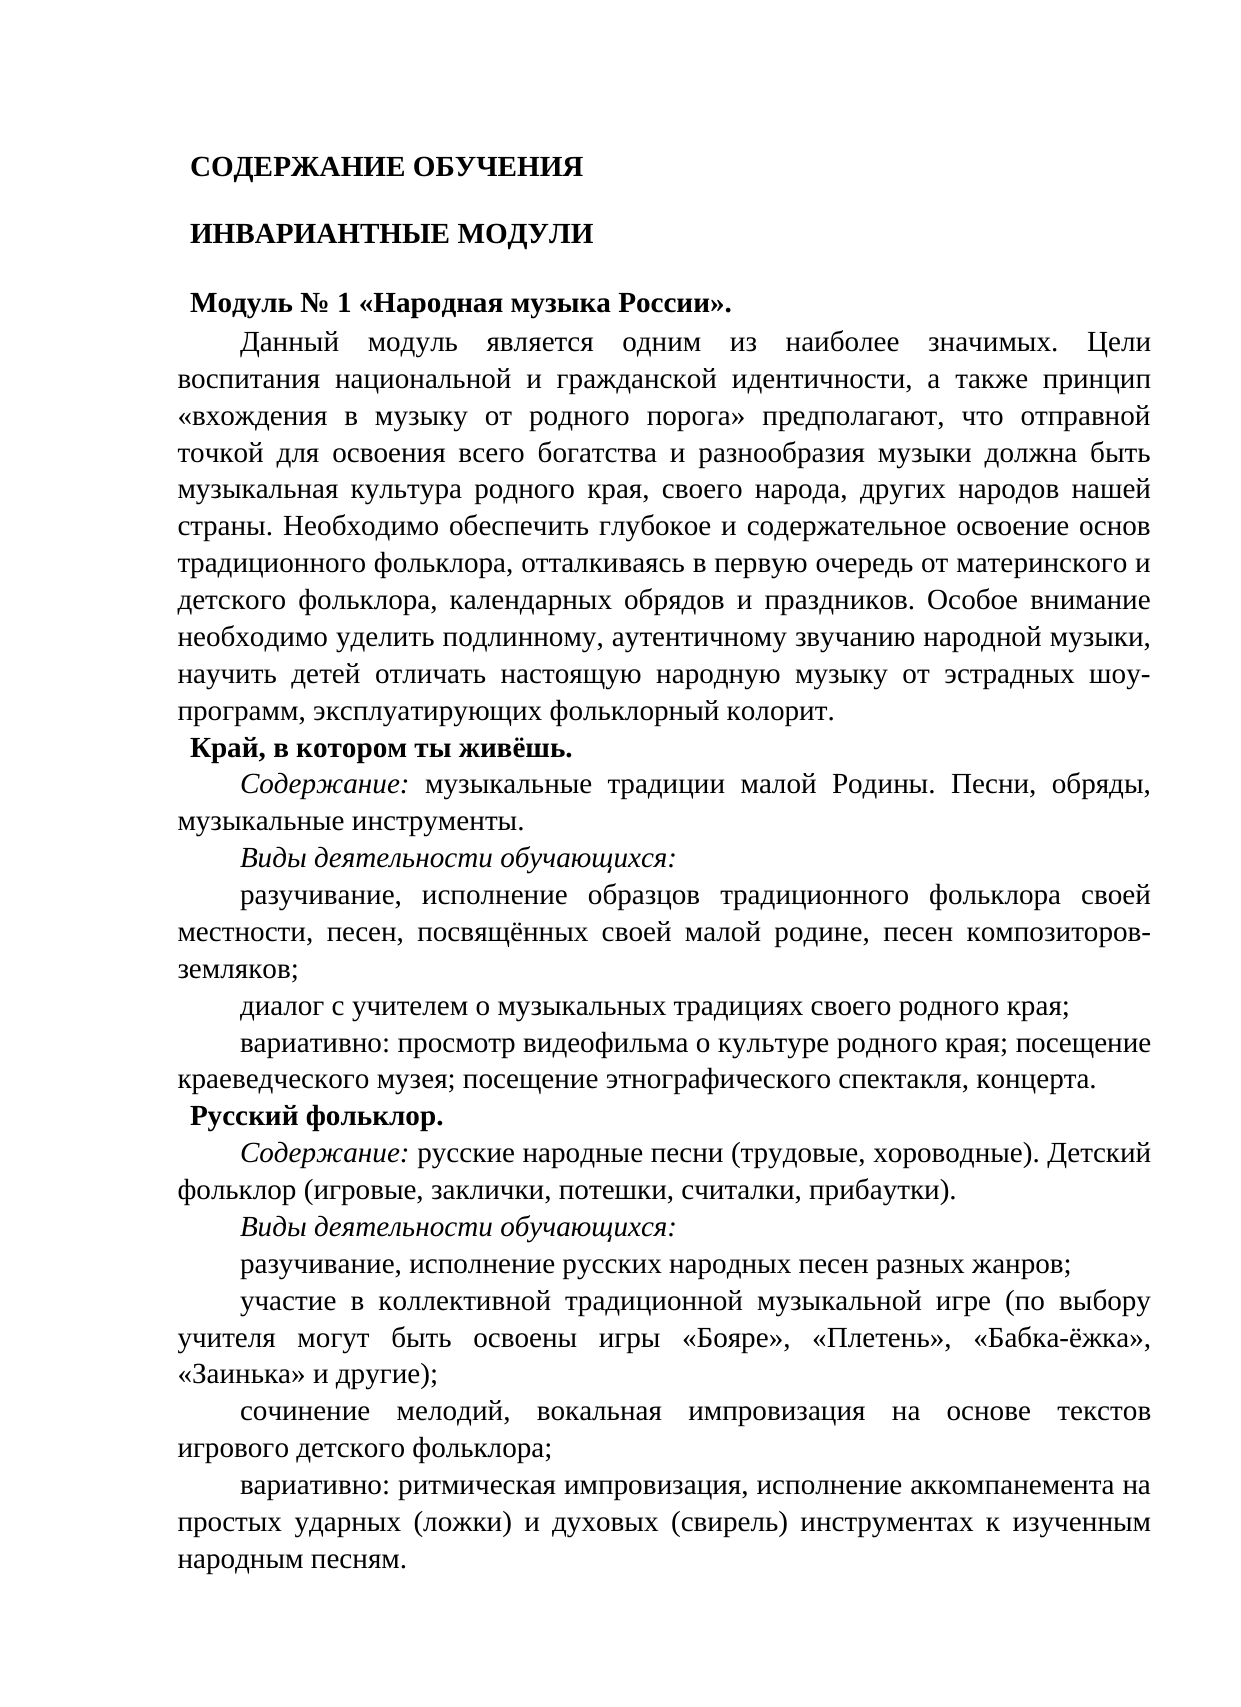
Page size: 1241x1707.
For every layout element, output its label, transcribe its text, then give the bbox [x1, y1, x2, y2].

text Виды деятельности обучающихся: [177, 840, 1152, 874]
text диалог с учителем о музыкальных традициях своего родного края; [177, 988, 1152, 1021]
text СОДЕРЖАНИЕ ОБУЧЕНИЯ [190, 149, 1152, 182]
text Содержание: русские народные песни (трудовые, хороводные). Детский фольклор (игровые, заклички, потешки, считалки, прибаутки). [177, 1135, 1152, 1206]
text Данный модуль является одним из наиболее значимых. Цели воспитания национальной и гражданской идентичности, а также принцип «вхождения в музыку от родного порога» предполагают, что отправной точкой для освоения всего богатства и разнообразия музыки должна быть музыкальная культура родного края, своего народа, других народов нашей страны. Необходимо обеспечить глубокое и содержательное освоение основ традиционного фольклора, отталкиваясь в первую очередь от материнского и детского фольклора, календарных обрядов и праздников. Особое внимание необходимо уделить подлинному, аутентичному звучанию народной музыки, научить детей отличать настоящую народную музыку от эстрадных шоу-программ, эксплуатирующих фольклорный колорит. [177, 324, 1152, 726]
text участие в коллективной традиционной музыкальной игре (по выбору учителя могут быть освоены игры «Бояре», «Плетень», «Бабка-ёжка», «Заинька» и другие); [177, 1283, 1152, 1390]
text вариативно: ритмическая импровизация, исполнение аккомпанемента на простых ударных (ложки) и духовых (свирель) инструментах к изученным народным песням. [177, 1467, 1152, 1574]
text Край, в котором ты живёшь. [190, 730, 1152, 763]
text Виды деятельности обучающихся: [177, 1209, 1152, 1243]
text сочинение мелодий, вокальная импровизация на основе текстов игрового детского фольклора; [177, 1393, 1152, 1464]
text ИНВАРИАНТНЫЕ МОДУЛИ [190, 216, 1152, 250]
text разучивание, исполнение образцов традиционного фольклора своей местности, песен, посвящённых своей малой родине, песен композиторов-земляков; [177, 877, 1152, 984]
text Содержание: музыкальные традиции малой Родины. Песни, обряды, музыкальные инструменты. [177, 767, 1152, 837]
text вариативно: просмотр видеофильма о культуре родного края; посещение краеведческого музея; посещение этнографического спектакля, концерта. [177, 1025, 1152, 1095]
text разучивание, исполнение русских народных песен разных жанров; [177, 1246, 1152, 1279]
text Русский фольклор. [190, 1098, 1152, 1132]
text Модуль № 1 «Народная музыка России». [190, 286, 1152, 319]
